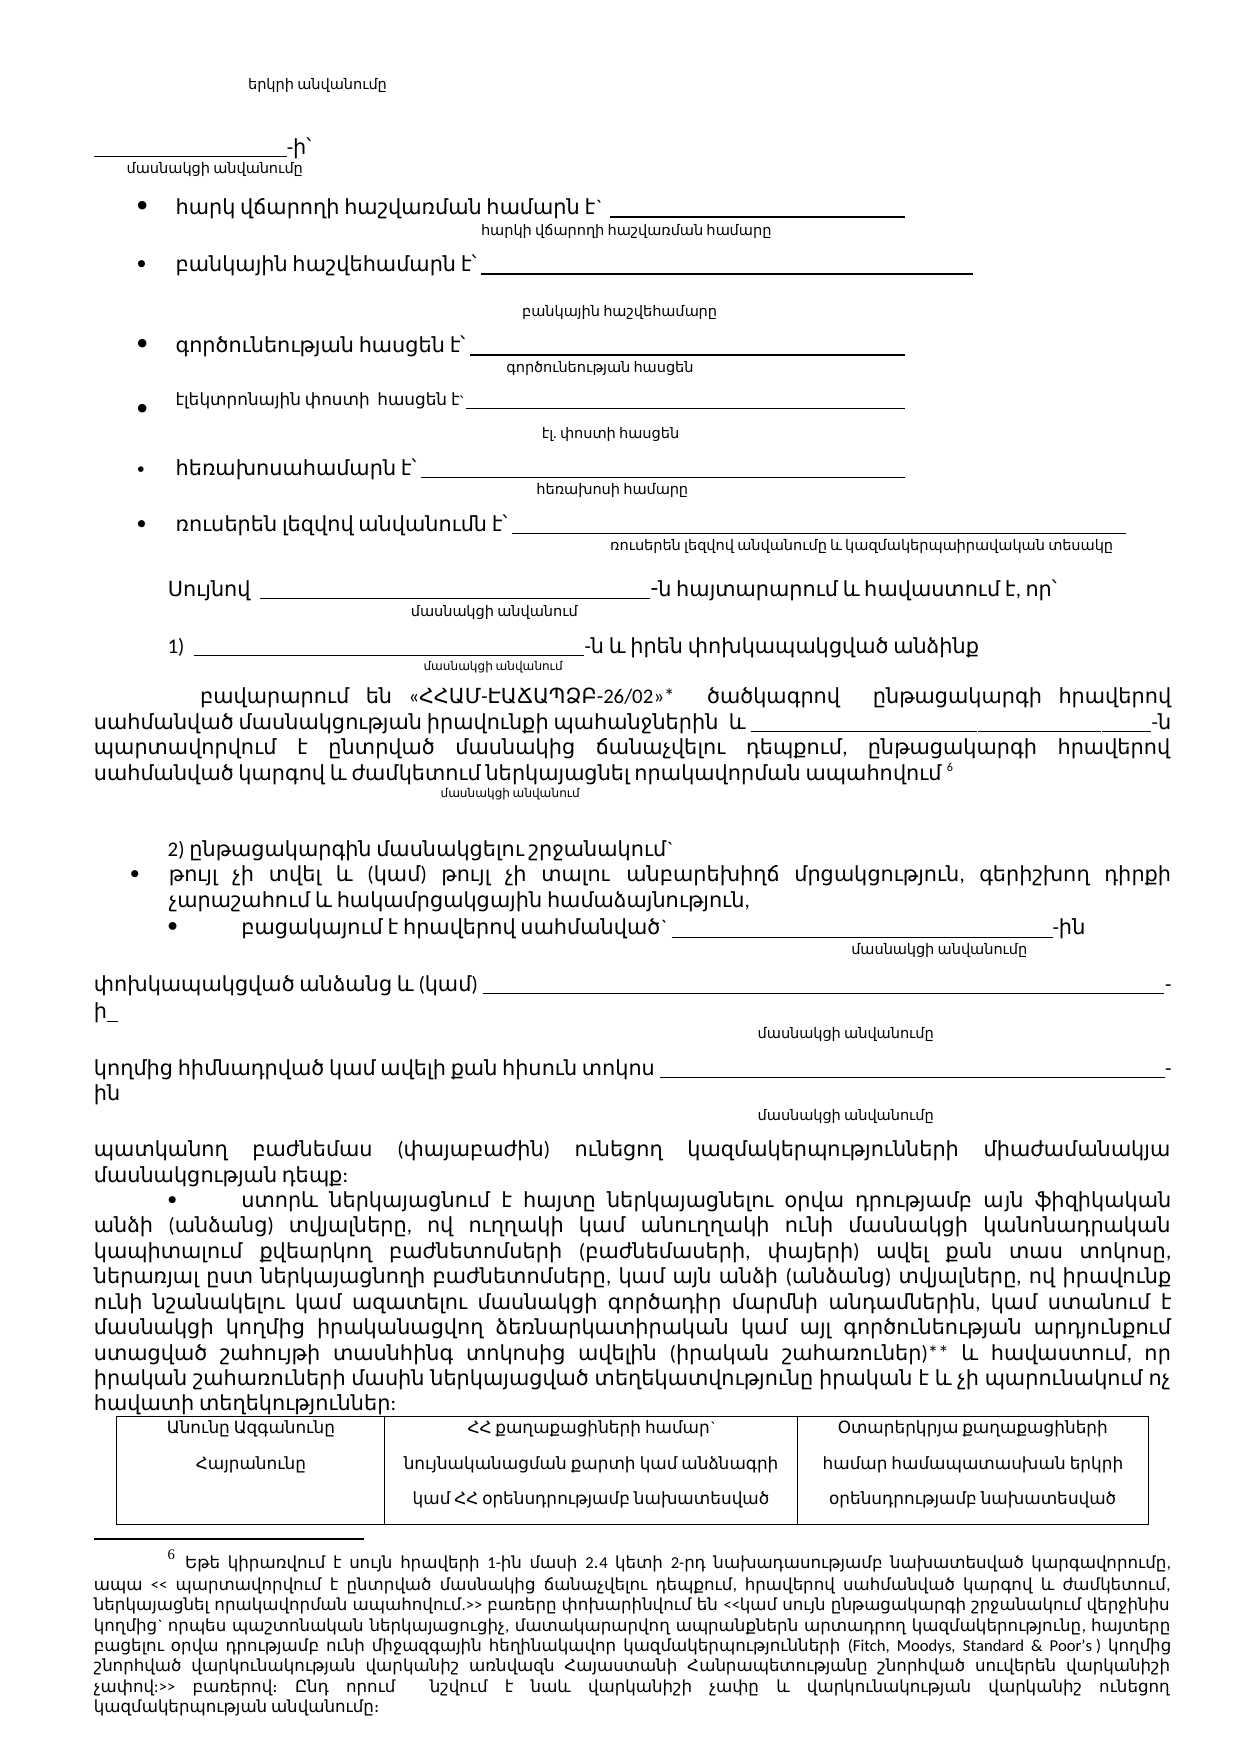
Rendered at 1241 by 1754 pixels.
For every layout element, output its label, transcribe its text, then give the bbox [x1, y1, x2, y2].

text բանկային հաշվեհամարը [94, 302, 1171, 333]
list ռուսերեն լեզվով անվանումն է՝ [138, 511, 1171, 536]
text գործունեության հասցեն [94, 358, 1171, 389]
text մասնակցի անվանում [94, 602, 1171, 633]
text -ի՝ [94, 134, 1171, 160]
text մասնակցի անվանումը [94, 941, 1171, 971]
list ստորև ներկայացնում է հայտը ներկայացնելու օրվա դրությամբ այն ֆիզիկական անձի (անձանց) տվյալները, ով ուղղակի կամ անուղղակի ունի մասնակցի կանոնադրական կապիտալում քվեարկող բաժնետոմսերի (բաժնեմասերի, փայերի) ավել քան տաս տոկոսը, ներառյալ ըստ ներկայացնողի բաժնետոմսերը, կամ այն անձի (անձանց) տվյալները, ով իրավունք ունի նշանակելու կամ ազատելու մասնակցի գործադիր մարմնի անդամներին, կամ ստանում է մասնակցի կողմից իրականացվող ձեռնարկատիրական կամ այլ գործունեության արդյունքում ստացված շահույթի տասնհինգ տոկոսից ավելին (իրական շահառուներ)** և հավաստում, որ իրական շահառուների մասին ներկայացված տեղեկատվությունը իրական է և չի պարունակում ոչ հավատի տեղեկություններ: [94, 1187, 1171, 1416]
list թույլ չի տվել և (կամ) թույլ չի տալու անբարեխիղճ մրցակցություն, գերիշխող դիրքի չարաշահում և հակամրցակցային համաձայնություն, [131, 862, 1171, 912]
list հարկ վճարողի հաշվառման համարն է` [138, 190, 1171, 221]
text հեռախոսի համարը [462, 480, 1171, 511]
text բավարարում են «ՀՀԱՄ-ԷԱՃԱՊՁԲ-26/02»* ծածկագրով ընթացակարգի հրավերով սահմանված մասնակցության իրավունքի պահանջներին և -ն պարտավորվում է ընտրված մասնակից ճանաչվելու դեպքում, ընթացակարգի հրավերով սահմանված կարգով և ժամկետում ներկայացնել որակավորման ապահովում [94, 684, 1171, 785]
list էլեկտրոնային փոստի հասցեն է՝ [138, 389, 1171, 424]
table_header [385, 1417, 797, 1524]
list հեռախոսահամարն է՝ [138, 455, 1171, 480]
list բացակայում է հրավերով սահմանված` -ին [94, 912, 1171, 941]
text էլ. փոստի հասցեն [94, 424, 1171, 455]
text հարկի վճարողի հաշվառման համարը [94, 221, 1171, 251]
text 2) ընթացակարգին մասնակցելու շրջանակում` [94, 836, 1171, 862]
text մասնակցի անվանումը [94, 1106, 1171, 1136]
text Սույնով -ն հայտարարում և հավաստում է, որ՝ [94, 572, 1171, 602]
text մասնակցի անվանում [94, 785, 1171, 811]
list բանկային հաշվեհամարն է՝ [138, 251, 1171, 302]
text մասնակցի անվանումը [94, 160, 1171, 190]
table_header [798, 1417, 1148, 1524]
text մասնակցի անվանումը [94, 1024, 1171, 1055]
text կողմից հիմնադրված կամ ավելի քան հիսուն տոկոս -ին [94, 1055, 1171, 1106]
text մասնակցի անվանում [94, 658, 1171, 684]
text փոխկապակցված անձանց և (կամ) -ի [94, 971, 1171, 1024]
text ռուսերեն լեզվով անվանումը և կազմակերպաիրավական տեսակը [536, 536, 1171, 567]
text 1) -ն և իրեն փոխկապակցված անձինք [94, 633, 1171, 658]
text պատկանող բաժնեմաս (փայաբաժին) ունեցող կազմակերպությունների միաժամանակյա մասնակցության դեպք: [94, 1136, 1171, 1187]
text երկրի անվանումը [94, 75, 1171, 106]
list գործունեության հասցեն է՝ [138, 333, 1171, 358]
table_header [117, 1417, 384, 1524]
